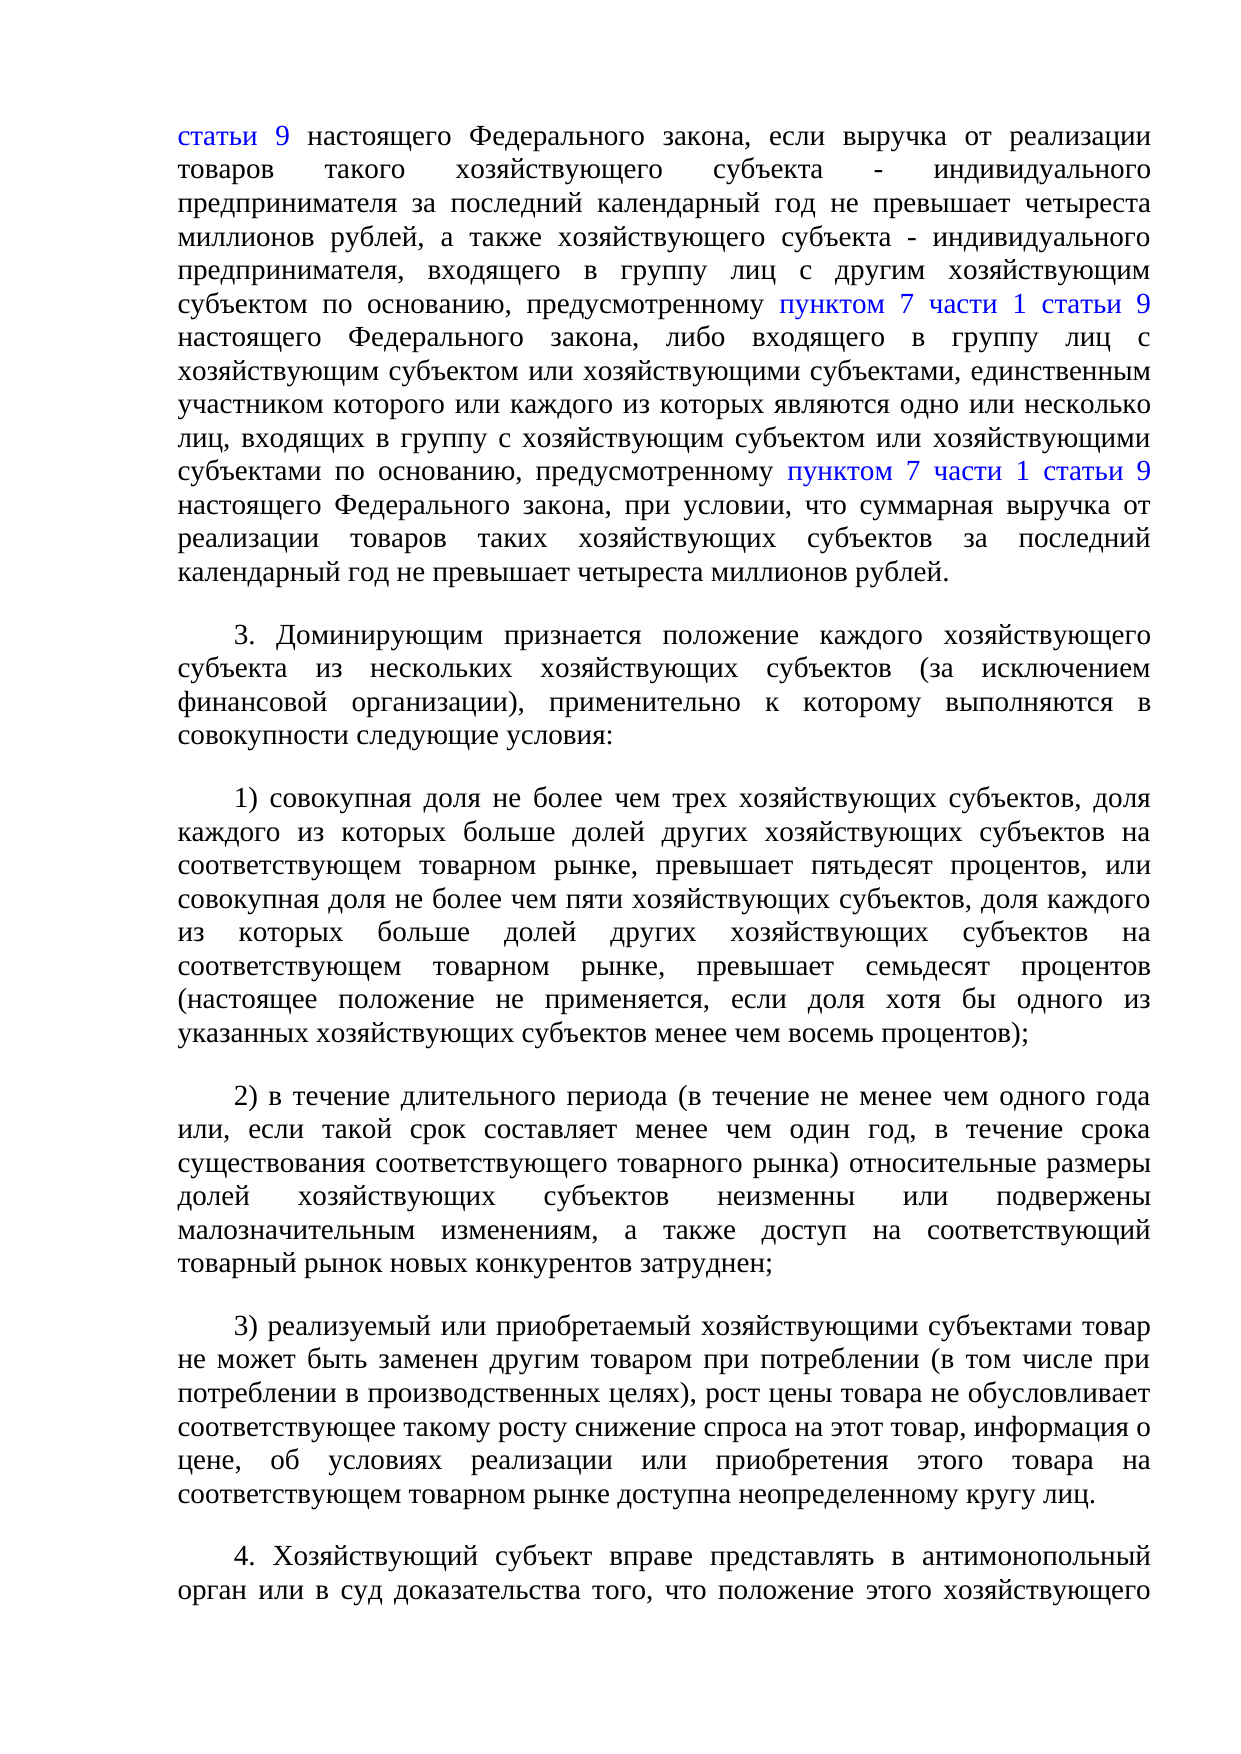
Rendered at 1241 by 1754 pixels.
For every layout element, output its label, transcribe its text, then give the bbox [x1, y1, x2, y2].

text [177, 1538, 1152, 1606]
text 3. Доминирующим признается положение каждого хозяйствующего субъекта из нескольких хозяйствующих субъектов (за исключением финансовой организации), применительно к которому выполняются в совокупности следующие условия: [177, 617, 1152, 751]
text 1) совокупная доля не более чем трех хозяйствующих субъектов, доля каждого из которых больше долей других хозяйствующих субъектов на соответствующем товарном рынке, превышает пятьдесят процентов, или совокупная доля не более чем пяти хозяйствующих субъектов, доля каждого из которых больше долей других хозяйствующих субъектов на соответствующем товарном рынке, превышает семьдесят процентов (настоящее положение не применяется, если доля хотя бы одного из указанных хозяйствующих субъектов менее чем восемь процентов); [177, 780, 1152, 1048]
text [177, 118, 1152, 588]
text 2) в течение длительного периода (в течение не менее чем одного года или, если такой срок составляет менее чем один год, в течение срока существования соответствующего товарного рынка) относительные размеры долей хозяйствующих субъектов неизменны или подвержены малозначительным изменениям, а также доступ на соответствующий товарный рынок новых конкурентов затруднен; [177, 1078, 1152, 1279]
text 3) реализуемый или приобретаемый хозяйствующими субъектами товар не может быть заменен другим товаром при потреблении (в том числе при потреблении в производственных целях), рост цены товара не обусловливает соответствующее такому росту снижение спроса на этот товар, информация о цене, об условиях реализации или приобретения этого товара на соответствующем товарном рынке доступна неопределенному кругу лиц. [177, 1308, 1152, 1509]
